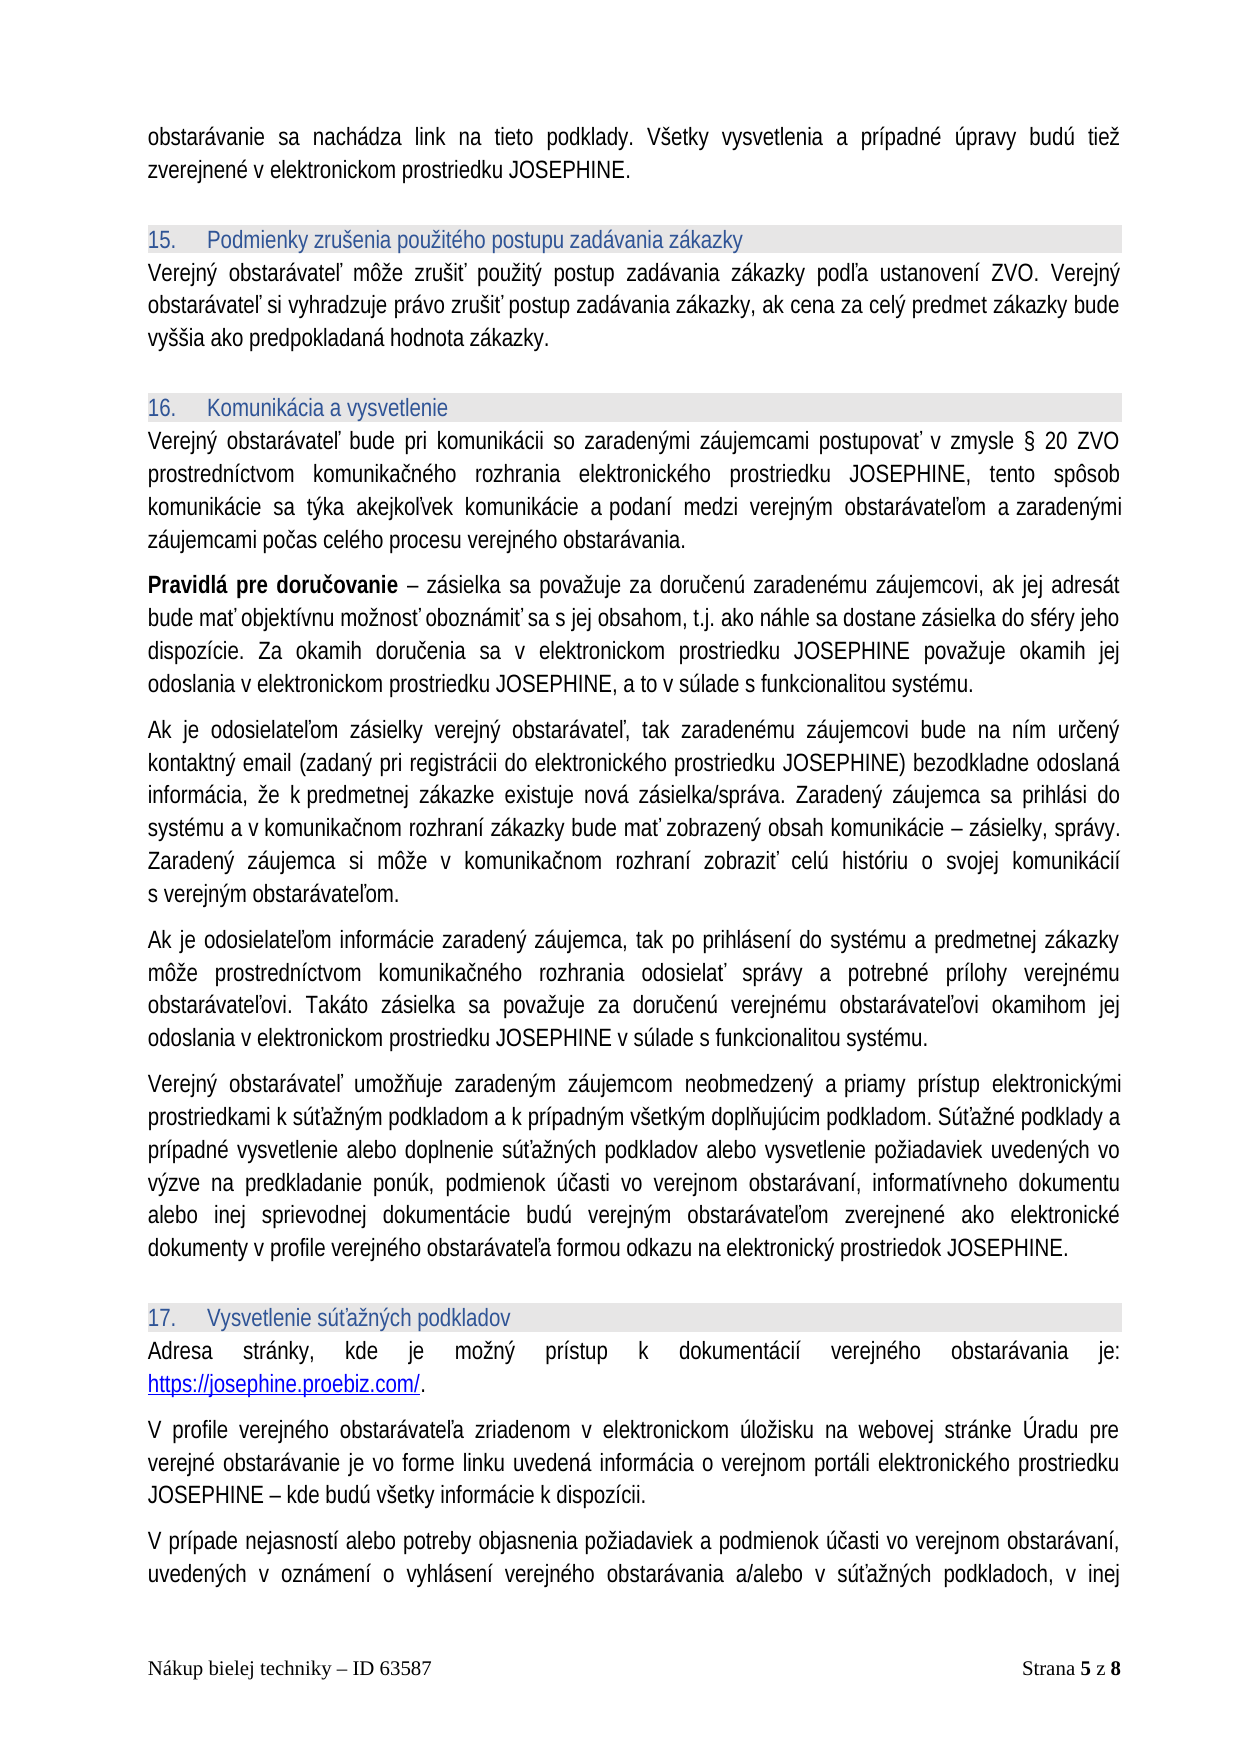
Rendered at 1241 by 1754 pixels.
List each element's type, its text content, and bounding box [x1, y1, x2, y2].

text Ak je odosielateľom zásielky verejný obstarávateľ, tak zaradenému záujemcovi bude na ním určený kontaktný email (zadaný pri registrácii do elektronického prostriedku JOSEPHINE) bezodkladne odoslaná informácia, že k predmetnej zákazke existuje nová zásielka/správa. Zaradený záujemca sa prihlási do systému a v komunikačnom rozhraní zákazky bude mať zobrazený obsah komunikácie – zásielky, správy. Zaradený záujemca si môže v komunikačnom rozhraní zobraziť celú históriu o svojej komunikácií s verejným obstarávateľom. [148, 715, 1122, 908]
text Verejný obstarávateľ umožňuje zaradeným záujemcom neobmedzený a priamy prístup elektronickými prostriedkami k súťažným podkladom a k prípadným všetkým doplňujúcim podkladom. Súťažné podklady a prípadné vysvetlenie alebo doplnenie súťažných podkladov alebo vysvetlenie požiadaviek uvedených vo výzve na predkladanie ponúk, podmienok účasti vo verejnom obstarávaní, informatívneho dokumentu alebo inej sprievodnej dokumentácie budú verejným obstarávateľom zverejnené ako elektronické dokumenty v profile verejného obstarávateľa formou odkazu na elektronický prostriedok JOSEPHINE. [148, 1069, 1122, 1262]
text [148, 1526, 1122, 1587]
text Pravidlá pre doručovanie – zásielka sa považuje za doručenú zaradenému záujemcovi, ak jej adresát bude mať objektívnu možnosť oboznámiť sa s jej obsahom, t.j. ako náhle sa dostane zásielka do sféry jeho dispozície. Za okamih doručenia sa v elektronickom prostriedku JOSEPHINE považuje okamih jej odoslania v elektronickom prostriedku JOSEPHINE, a to v súlade s funkcionalitou systému. [148, 571, 1122, 698]
text Ak je odosielateľom informácie zaradený záujemca, tak po prihlásení do systému a predmetnej zákazky môže prostredníctvom komunikačného rozhrania odosielať správy a potrebné prílohy verejnému obstarávateľovi. Takáto zásielka sa považuje za doručenú verejnému obstarávateľovi okamihom jej odoslania v elektronickom prostriedku JOSEPHINE v súlade s funkcionalitou systému. [148, 925, 1122, 1052]
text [148, 122, 1122, 183]
text Verejný obstarávateľ môže zrušiť použitý postup zadávania zákazky podľa ustanovení ZVO. Verejný obstarávateľ si vyhradzuje právo zrušiť postup zadávania zákazky, ak cena za celý predmet zákazky bude vyššia ako predpokladaná hodnota zákazky. [148, 258, 1122, 352]
subtitle Podmienky zrušenia použitého postupu zadávania zákazky [148, 225, 1122, 253]
text Verejný obstarávateľ bude pri komunikácii so zaradenými záujemcami postupovať v zmysle § 20 ZVO prostredníctvom komunikačného rozhrania elektronického prostriedku JOSEPHINE, tento spôsob komunikácie sa týka akejkoľvek komunikácie a podaní medzi verejným obstarávateľom a zaradenými záujemcami počas celého procesu verejného obstarávania. [148, 426, 1122, 554]
text Adresa stránky, kde je možný prístup k dokumentácií verejného obstarávania je: https://josephine.proebiz.com/. [148, 1336, 1122, 1398]
subtitle Vysvetlenie súťažných podkladov [148, 1303, 1122, 1332]
subtitle Komunikácia a vysvetlenie [148, 393, 1122, 422]
text V profile verejného obstarávateľa zriadenom v elektronickom úložisku na webovej stránke Úradu pre verejné obstarávanie je vo forme linku uvedená informácia o verejnom portáli elektronického prostriedku JOSEPHINE – kde budú všetky informácie k dispozícii. [148, 1415, 1122, 1509]
